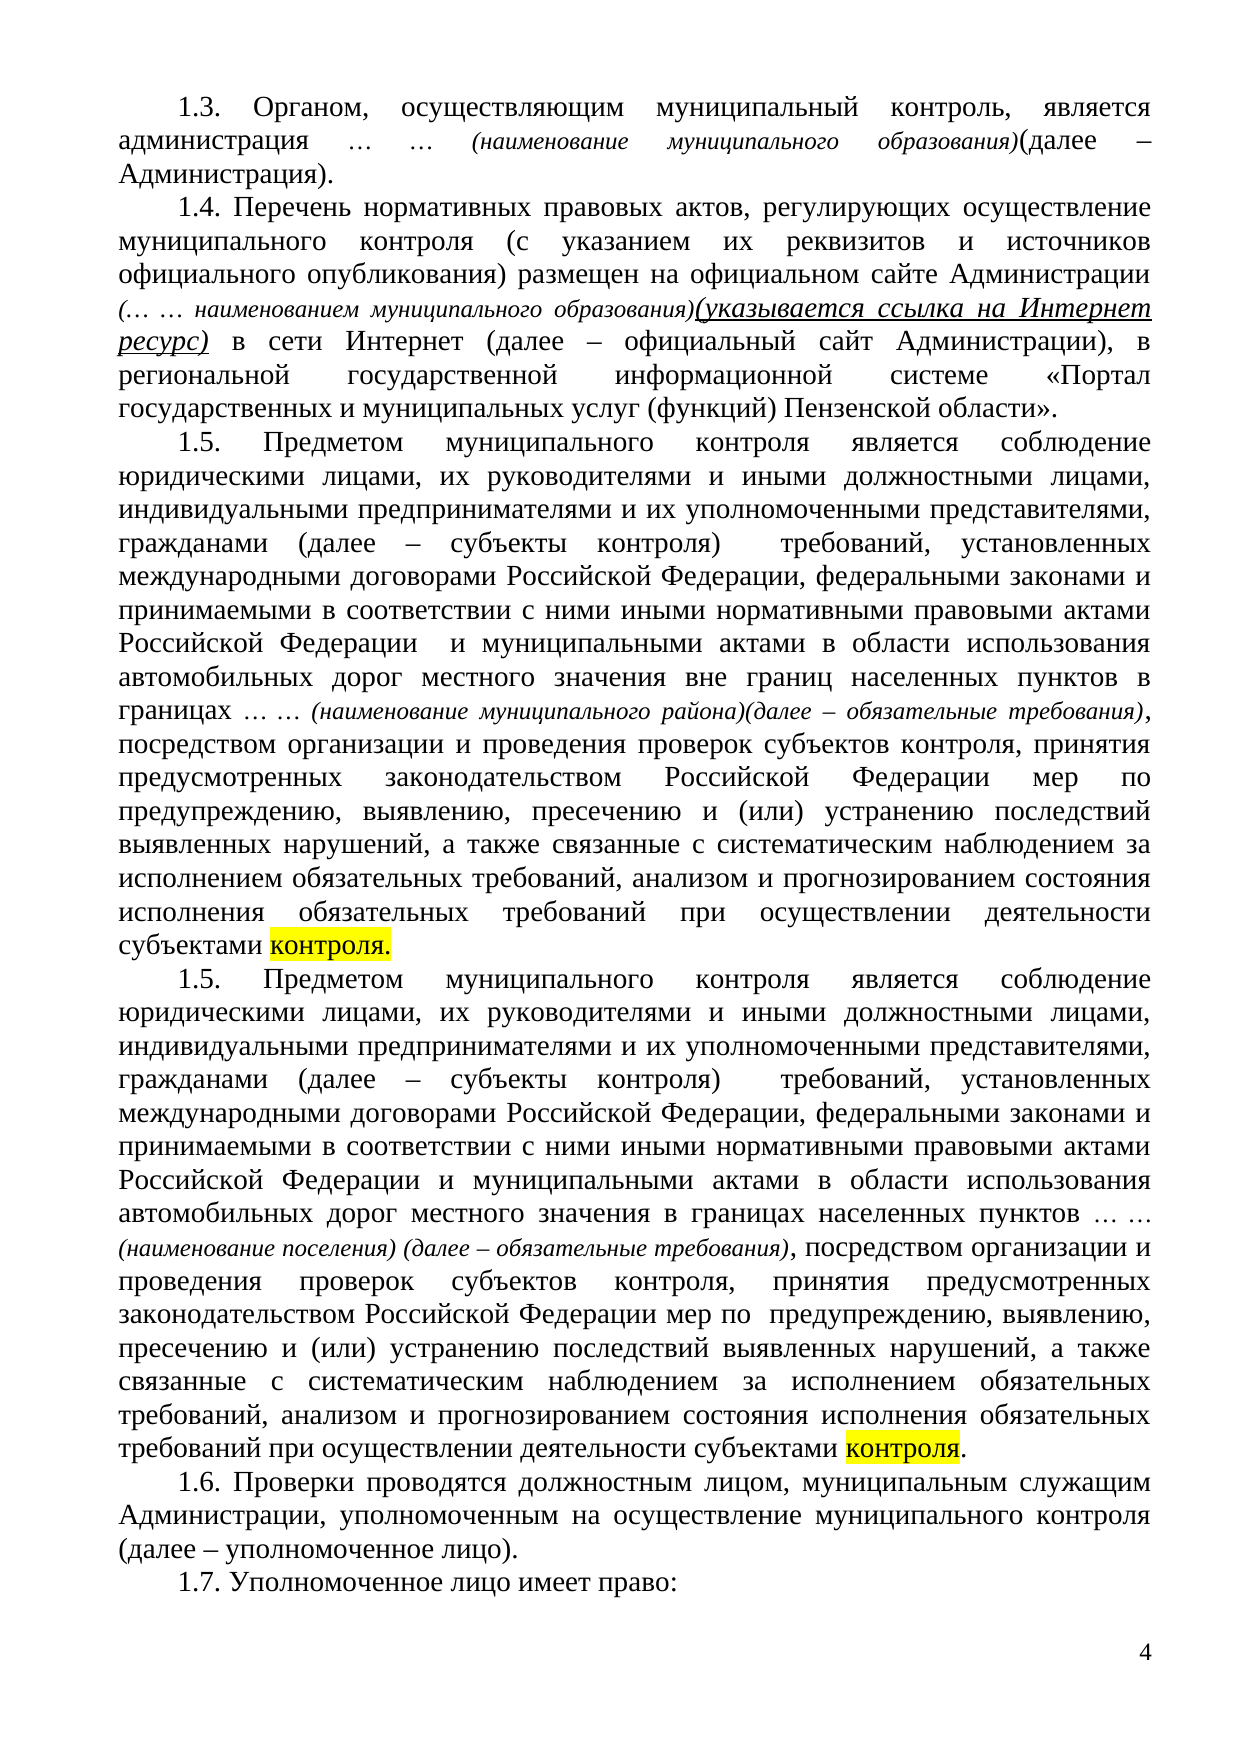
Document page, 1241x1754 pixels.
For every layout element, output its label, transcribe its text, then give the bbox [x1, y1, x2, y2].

text 1.3. Органом, осуществляющим муниципальный контроль, является администрация … … (наименование муниципального образования)(далее – Администрация). [118, 89, 1152, 189]
text 1.6. Проверки проводятся должностным лицом, муниципальным служащим Администрации, уполномоченным на осуществление муниципального контроля (далее – уполномоченное лицо). [118, 1464, 1152, 1564]
text 1.5. Предметом муниципального контроля является соблюдение юридическими лицами, их руководителями и иными должностными лицами, индивидуальными предпринимателями и их уполномоченными представителями, гражданами (далее – субъекты контроля) требований, установленных международными договорами Российской Федерации, федеральными законами и принимаемыми в соответствии с ними иными нормативными правовыми актами Российской Федерации и муниципальными актами в области использования автомобильных дорог местного значения в границах населенных пунктов … … (наименование поселения) (далее – обязательные требования), посредством организации и проведения проверок субъектов контроля, принятия предусмотренных законодательством Российской Федерации мер по предупреждению, выявлению, пресечению и (или) устранению последствий выявленных нарушений, а также связанные с систематическим наблюдением за исполнением обязательных требований, анализом и прогнозированием состояния исполнения обязательных требований при осуществлении деятельности субъектами контроля. [118, 961, 1152, 1464]
text 1.5. Предметом муниципального контроля является соблюдение юридическими лицами, их руководителями и иными должностными лицами, индивидуальными предпринимателями и их уполномоченными представителями, гражданами (далее – субъекты контроля) требований, установленных международными договорами Российской Федерации, федеральными законами и принимаемыми в соответствии с ними иными нормативными правовыми актами Российской Федерации и муниципальными актами в области использования автомобильных дорог местного значения вне границ населенных пунктов в границах … … (наименование муниципального района)(далее – обязательные требования), посредством организации и проведения проверок субъектов контроля, принятия предусмотренных законодательством Российской Федерации мер по предупреждению, выявлению, пресечению и (или) устранению последствий выявленных нарушений, а также связанные с систематическим наблюдением за исполнением обязательных требований, анализом и прогнозированием состояния исполнения обязательных требований при осуществлении деятельности субъектами контроля. [118, 424, 1152, 961]
text 1.7. Уполномоченное лицо имеет право: [118, 1564, 1152, 1598]
text 1.4. Перечень нормативных правовых актов, регулирующих осуществление муниципального контроля (с указанием их реквизитов и источников официального опубликования) размещен на официальном сайте Администрации (… … наименованием муниципального образования)(указывается ссылка на Интернет ресурс) в сети Интернет (далее – официальный сайт Администрации), в региональной государственной информационной системе «Портал государственных и муниципальных услуг (функций) Пензенской области». [118, 189, 1152, 424]
